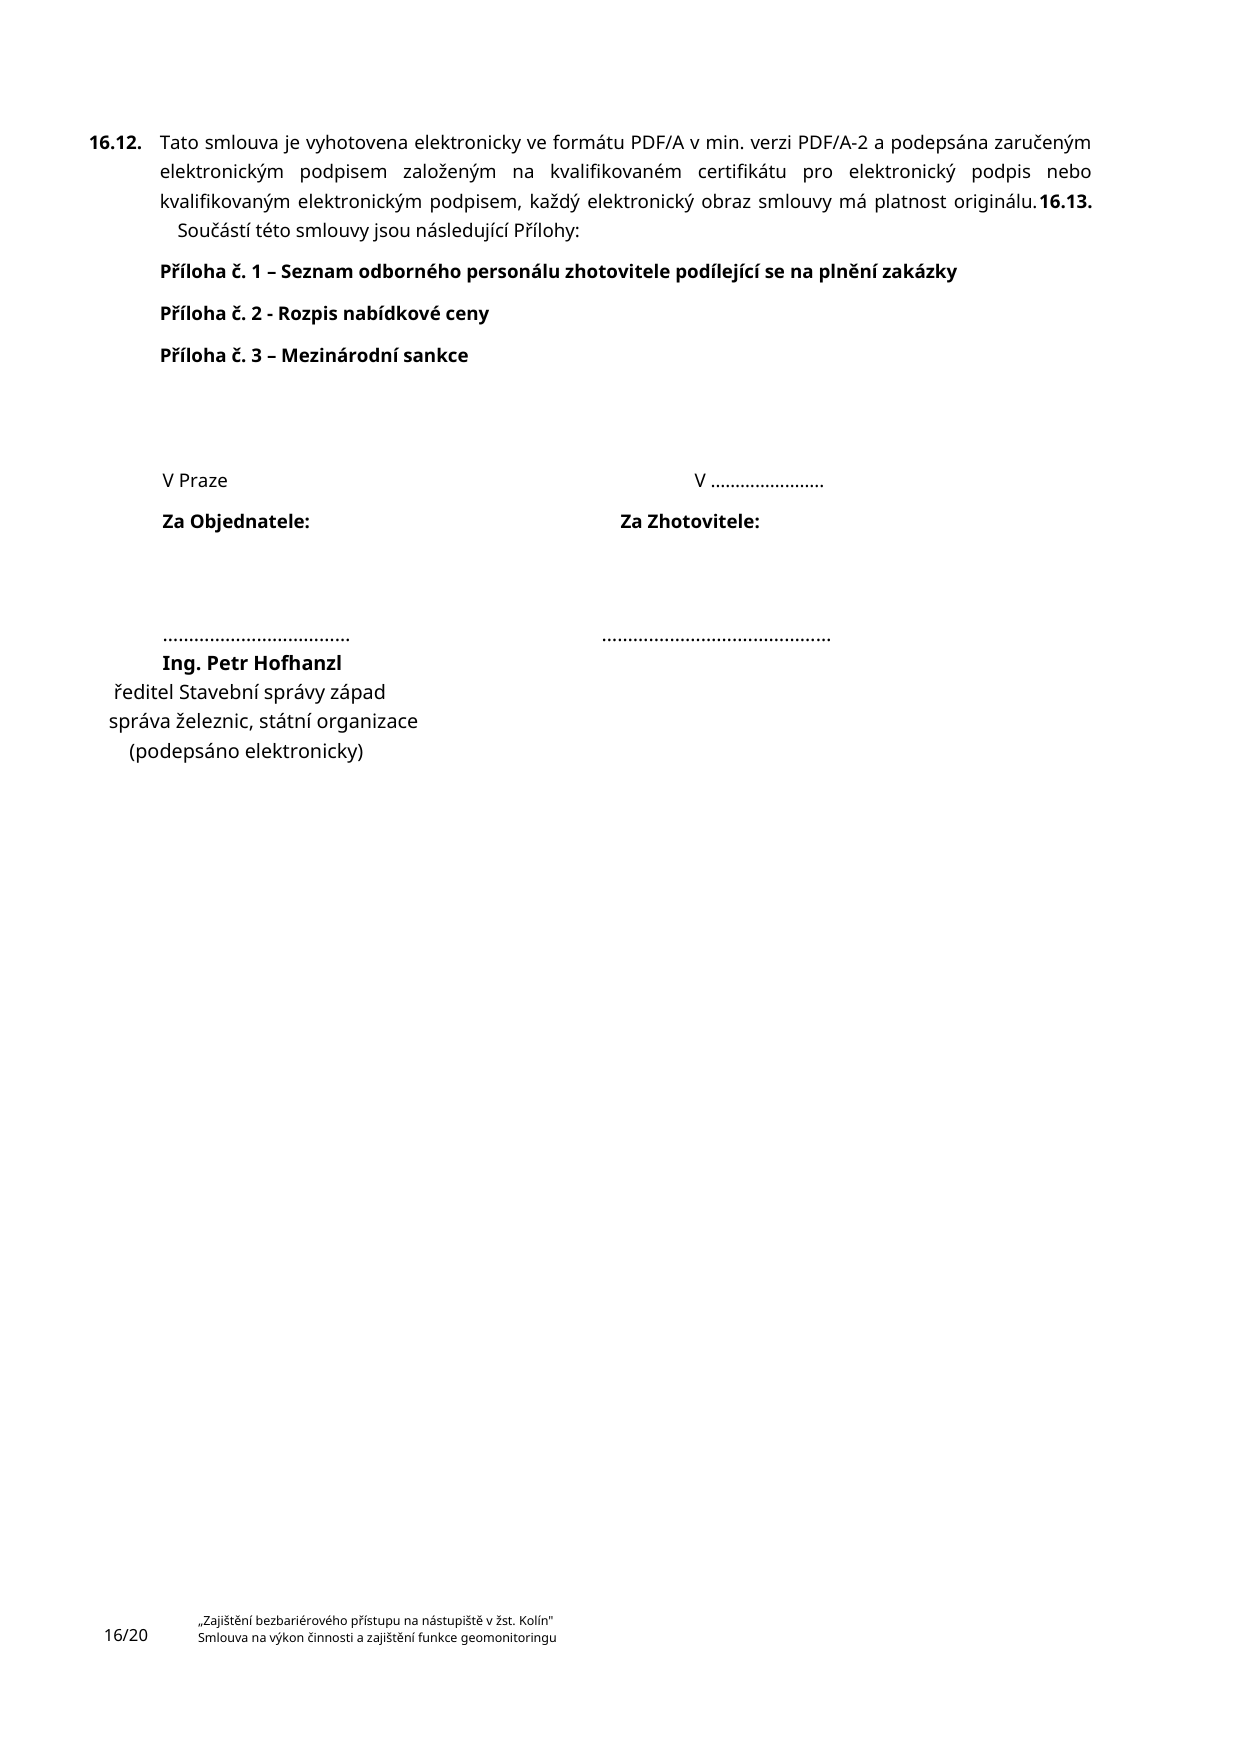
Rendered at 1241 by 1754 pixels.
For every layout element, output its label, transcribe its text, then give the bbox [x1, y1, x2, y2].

text Za Objednatele: Za Zhotovitele: [162, 506, 1092, 535]
text Příloha č. 2 - Rozpis nabídkové ceny [159, 297, 1092, 326]
text ……………………………… ……….……………….…………… [162, 618, 1092, 647]
text 16.12. Tato smlouva je vyhotovena elektronicky ve formátu PDF/A v min. verzi PDF/A-2 a podepsána zaručeným elektronickým podpisem založeným na kvalifikovaném certifikátu pro elektronický podpis nebo kvalifikovaným elektronickým podpisem, každý elektronický obraz smlouvy má platnost originálu.16.13. Součástí této smlouvy jsou následující Přílohy: [88, 126, 1092, 243]
text Příloha č. 1 – Seznam odborného personálu zhotovitele podílející se na plnění zakázky [159, 256, 1092, 285]
text Příloha č. 3 – Mezinárodní sankce [103, 339, 1092, 368]
text (podepsáno elektronicky) [103, 735, 1092, 764]
text V Praze V ………………….. [162, 464, 1092, 493]
text Ing. Petr Hofhanzl [162, 647, 1092, 676]
text ředitel Stavební správy západ [103, 676, 1092, 706]
text správa železnic, státní organizace [103, 706, 1092, 735]
